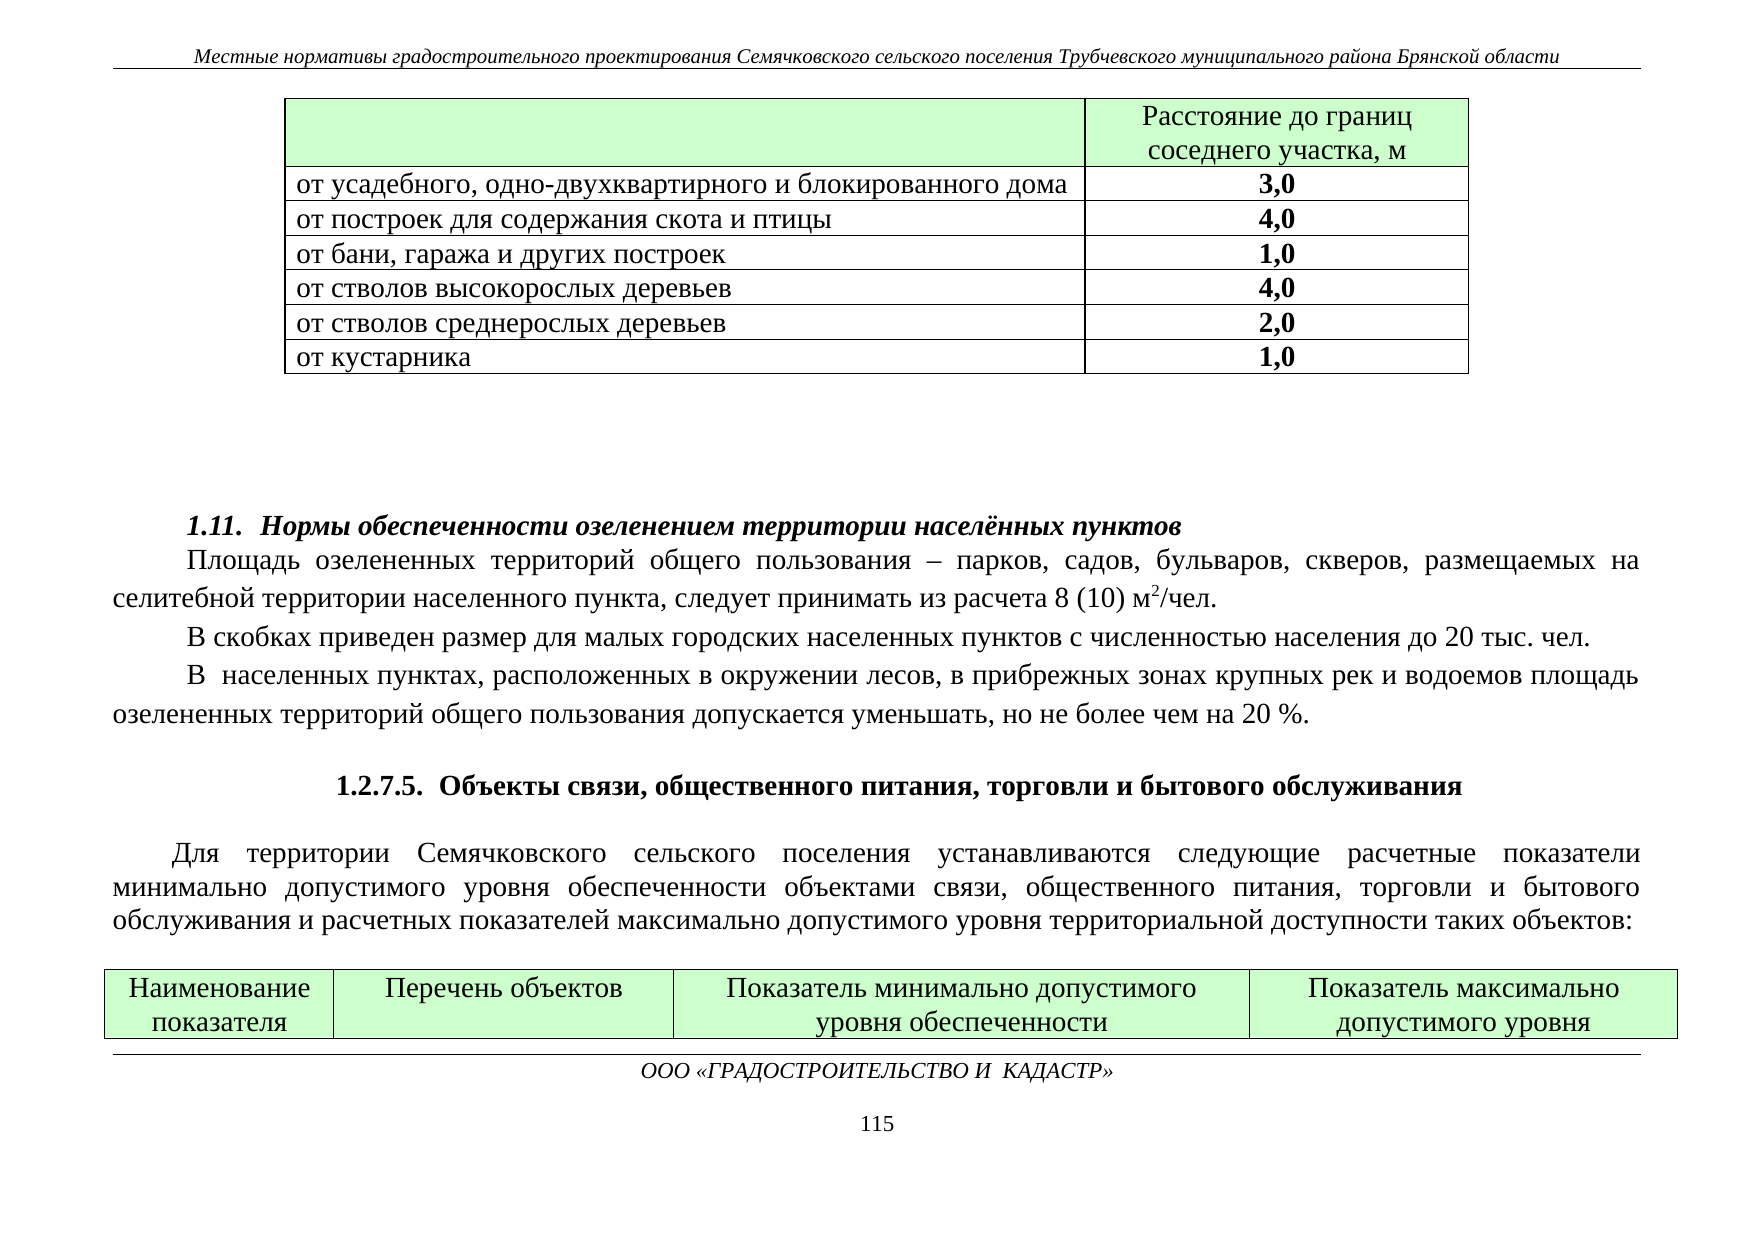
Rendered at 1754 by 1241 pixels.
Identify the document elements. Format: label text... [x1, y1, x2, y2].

text Для территории Семячковского сельского поселения устанавливаются следующие расчетные показатели минимально допустимого уровня обеспеченности объектами связи, общественного питания, торговли и бытового обслуживания и расчетных показателей максимально допустимого уровня территориальной доступности таких объектов: [112, 835, 1641, 936]
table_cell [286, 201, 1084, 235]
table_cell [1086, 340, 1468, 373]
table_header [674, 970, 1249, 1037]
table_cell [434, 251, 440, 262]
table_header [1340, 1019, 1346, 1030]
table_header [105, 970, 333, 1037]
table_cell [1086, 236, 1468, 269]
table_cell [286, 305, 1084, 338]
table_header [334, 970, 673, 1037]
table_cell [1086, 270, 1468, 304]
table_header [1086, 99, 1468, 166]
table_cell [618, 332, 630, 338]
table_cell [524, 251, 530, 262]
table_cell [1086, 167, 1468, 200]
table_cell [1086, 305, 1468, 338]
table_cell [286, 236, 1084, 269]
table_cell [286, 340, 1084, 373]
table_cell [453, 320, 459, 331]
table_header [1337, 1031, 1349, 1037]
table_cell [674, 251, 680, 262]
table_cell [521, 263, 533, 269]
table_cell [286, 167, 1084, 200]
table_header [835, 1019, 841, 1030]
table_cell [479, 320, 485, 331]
list 1.11. Нормы обеспеченности озеленением территории населённых пунктов [112, 508, 1641, 542]
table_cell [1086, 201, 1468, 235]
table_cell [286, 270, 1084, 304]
list Объекты связи, общественного питания, торговли и бытового обслуживания [83, 768, 1641, 802]
subtitle В населенных пунктах, расположенных в окружении лесов, в прибрежных зонах крупных рек и водоемов площадь озелененных территорий общего пользования допускается уменьшать, но не более чем на 20 %. [112, 657, 1641, 729]
subtitle Площадь озелененных территорий общего пользования – парков, садов, бульваров, скверов, размещаемых на селитебной территории населенного пункта, следует принимать из расчета 8 (10) м2/чел. [112, 542, 1641, 614]
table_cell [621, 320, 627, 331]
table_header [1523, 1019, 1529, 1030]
subtitle В скобках приведен размер для малых городских населенных пунктов с численностью населения до 20 тыс. чел. [112, 619, 1641, 652]
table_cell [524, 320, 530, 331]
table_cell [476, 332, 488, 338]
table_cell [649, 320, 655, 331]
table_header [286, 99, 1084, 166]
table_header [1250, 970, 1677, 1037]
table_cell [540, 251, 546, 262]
